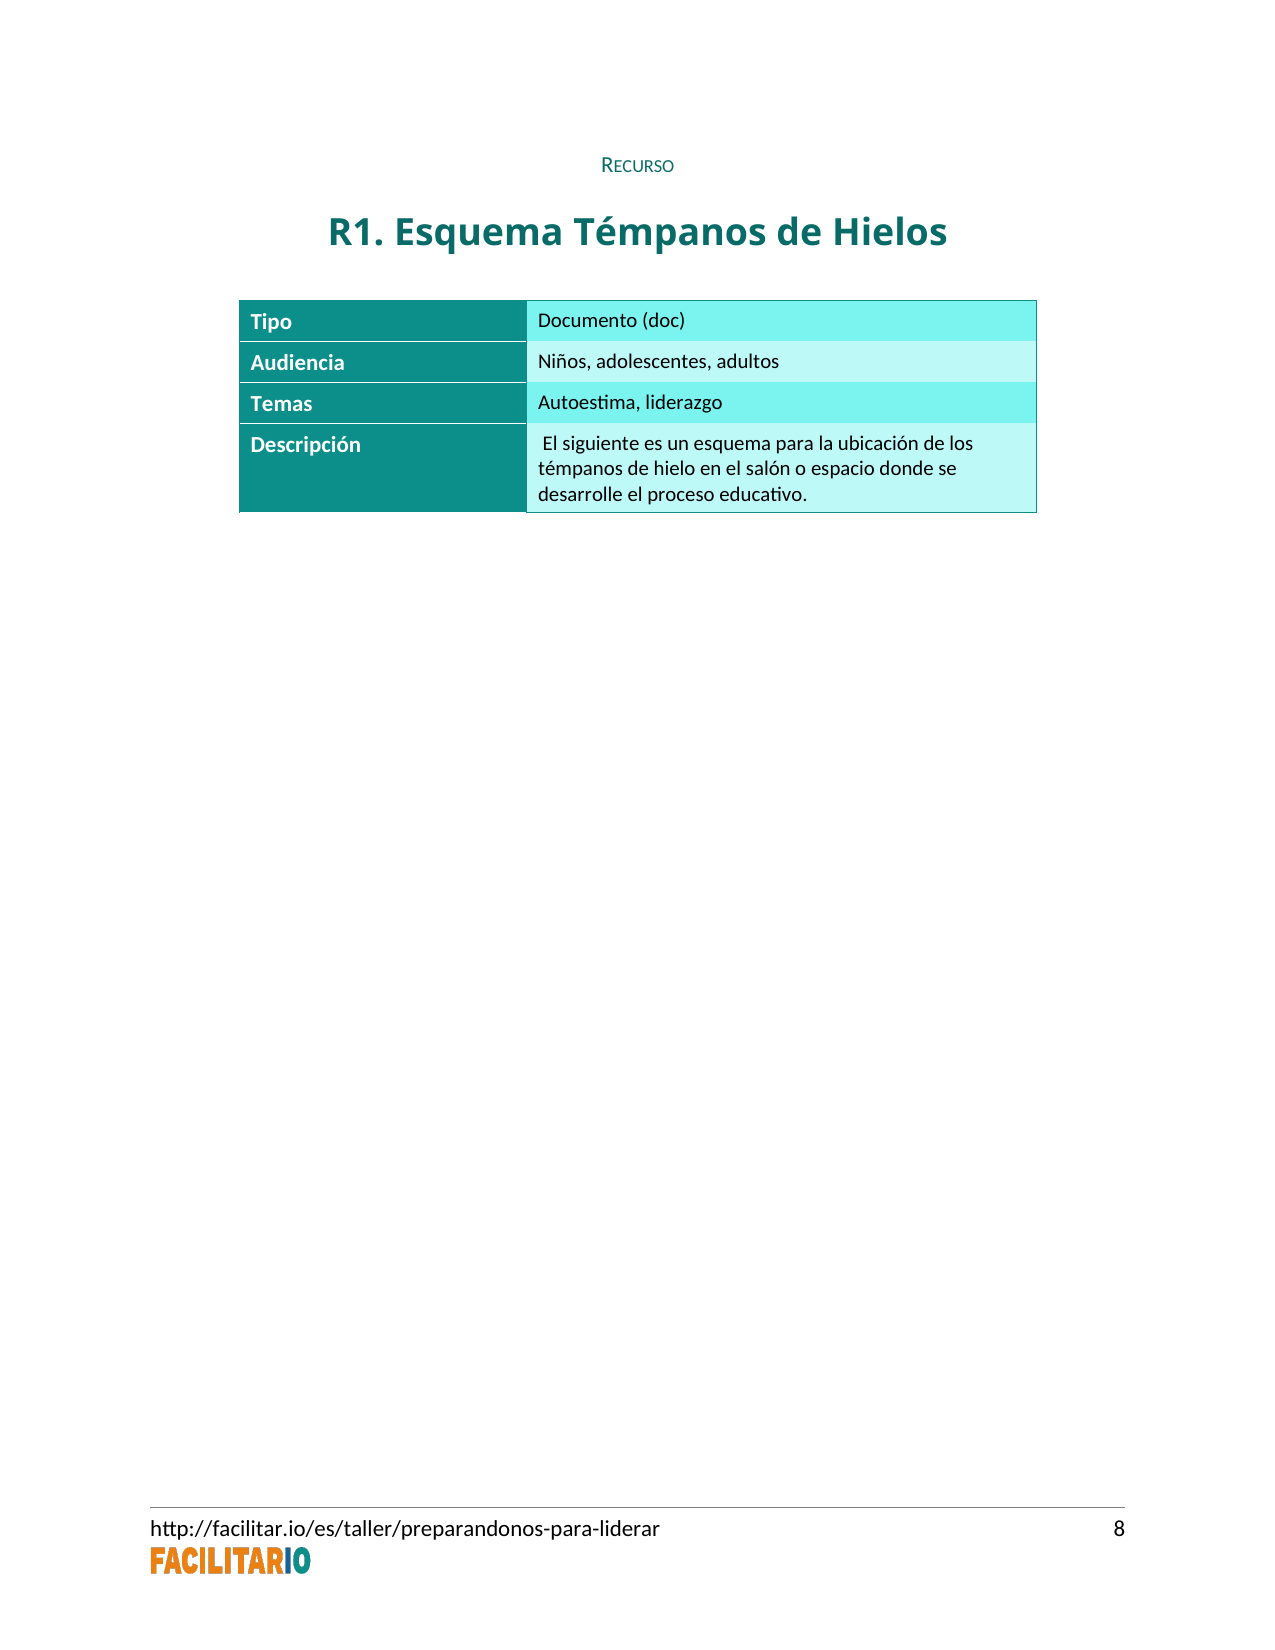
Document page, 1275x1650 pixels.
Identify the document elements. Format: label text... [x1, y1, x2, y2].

picture [145, 1544, 315, 1576]
table_cell El siguiente es un esquema para la ubicación de los témpanos de hielo en el salón o espacio donde se desarrolle el proceso educativo. [527, 423, 1036, 512]
table_header Tipo [240, 301, 526, 341]
table_cell Descripción [240, 424, 526, 512]
table_cell Autoestima, liderazgo [527, 382, 1036, 423]
subtitle R1. Esquema Témpanos de Hielos [150, 205, 1125, 256]
table_cell Niños, adolescentes, adultos [527, 341, 1036, 382]
text Recurso [150, 150, 1125, 178]
table_header Documento (doc) [527, 301, 1036, 341]
table_cell Temas [240, 383, 526, 423]
table_cell Audiencia [240, 342, 526, 382]
